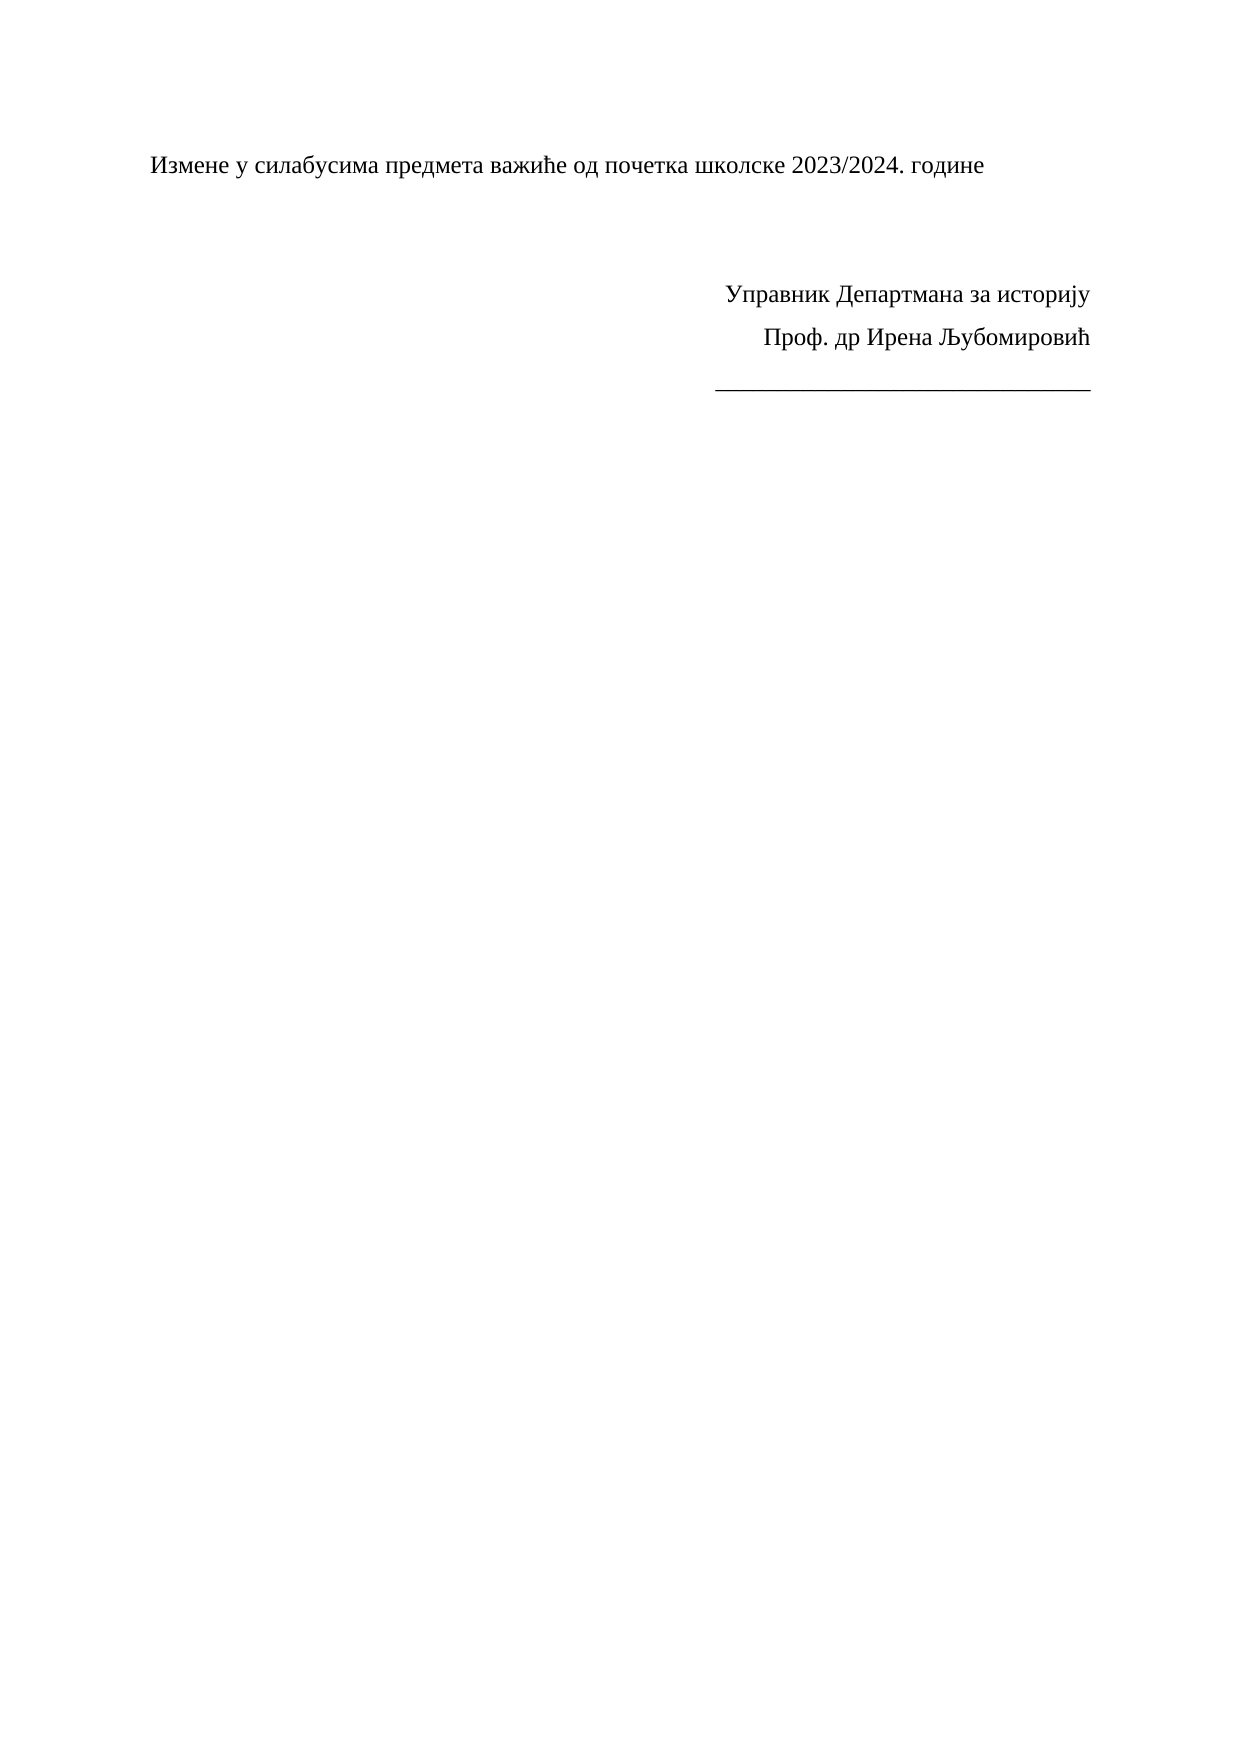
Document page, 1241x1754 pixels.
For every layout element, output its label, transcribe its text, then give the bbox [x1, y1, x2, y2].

text Измене у силабусима предмета важиће од почетка школске 2023/2024. године [150, 150, 1090, 179]
text ______________________________ [150, 366, 1090, 394]
text Проф. др Ирена Љубомировић [150, 322, 1090, 351]
text Управник Департмана за историју [150, 279, 1090, 308]
